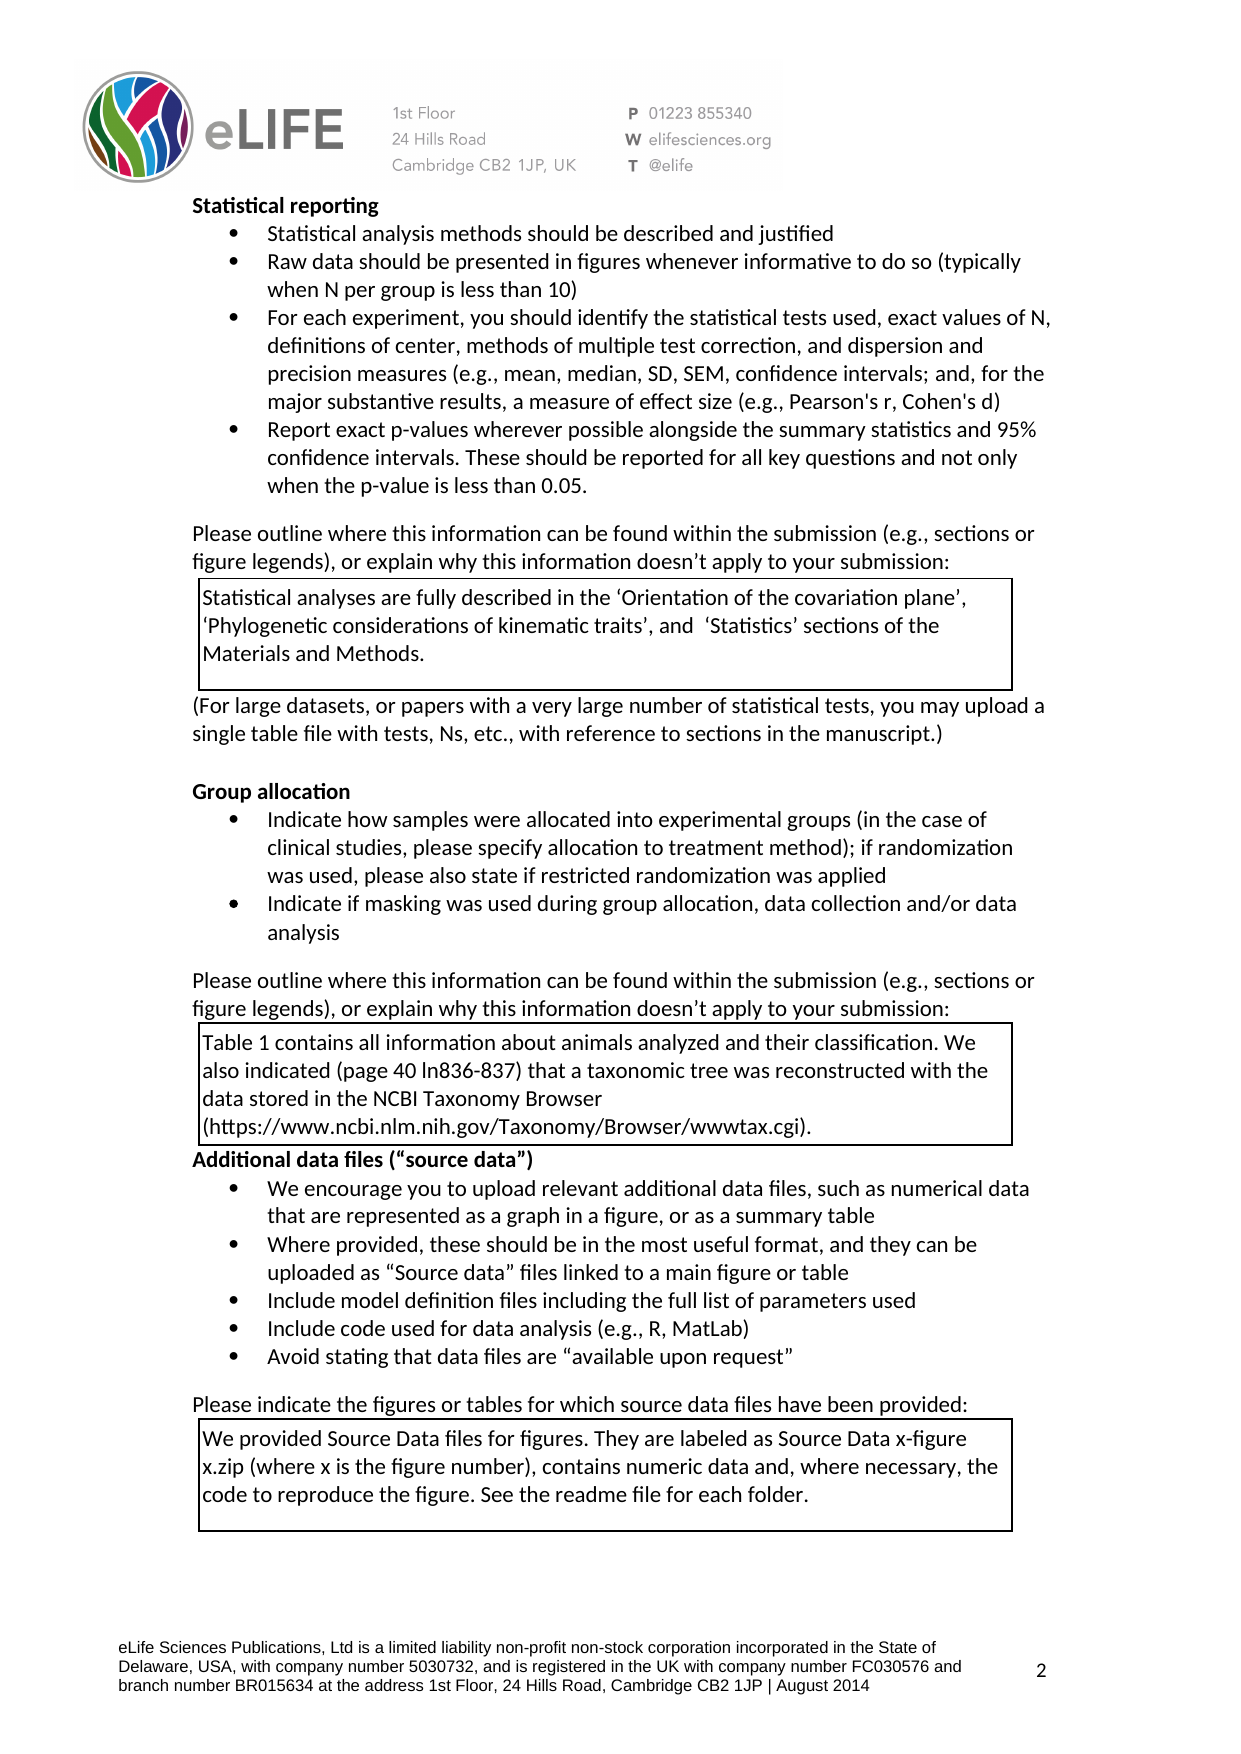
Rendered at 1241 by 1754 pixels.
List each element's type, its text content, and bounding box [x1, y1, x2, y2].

list Include model definition files including the full list of parameters used [229, 1286, 1053, 1314]
list Statistical analysis methods should be described and justified [229, 219, 1053, 247]
list Report exact p-values wherever possible alongside the summary statistics and 95% confidence intervals. These should be reported for all key questions and not only when the p-value is less than 0.05. [229, 415, 1053, 499]
text Table 1 contains all information about animals analyzed and their classification. We also indicated (page 40 ln836-837) that a taxonomic tree was reconstructed with the data stored in the NCBI Taxonomy Browser (https://www.ncbi.nlm.nih.gov/Taxonomy/Browser/wwwtax.cgi). [200, 1026, 1011, 1142]
text Please indicate the figures or tables for which source data files have been provided: [192, 1390, 1053, 1418]
list Include code used for data analysis (e.g., R, MatLab) [229, 1314, 1053, 1342]
text Additional data files (“source data”) [192, 1052, 1053, 1174]
list Raw data should be presented in figures whenever informative to do so (typically when N per group is less than 10) [229, 247, 1053, 303]
text We provided Source Data files for figures. They are labeled as Source Data x-figure x.zip (where x is the figure number), contains numeric data and, where necessary, the code to reproduce the figure. See the readme file for each folder. [200, 1422, 1011, 1510]
list For each experiment, you should identify the statistical tests used, exact values of N, definitions of center, methods of multiple test correction, and dispersion and precision measures (e.g., mean, median, SD, SEM, confidence intervals; and, for the major substantive results, a measure of effect size (e.g., Pearson's r, Cohen's d) [229, 303, 1053, 415]
list Avoid stating that data files are “available upon request” [229, 1342, 1053, 1370]
text Group allocation [192, 777, 1053, 806]
text Statistical analyses are fully described in the ‘Orientation of the covariation plane’, ‘Phylogenetic considerations of kinematic traits’, and ‘Statistics’ sections of the Materials and Methods. [200, 581, 1011, 669]
text (For large datasets, or papers with a very large number of statistical tests, you may upload a single table file with tests, Ns, etc., with reference to sections in the manuscript.) [192, 603, 1053, 747]
text Statistical reporting [192, 191, 1053, 219]
picture [73, 59, 784, 191]
list Where provided, these should be in the most useful format, and they can be uploaded as “Source data” files linked to a main figure or table [229, 1230, 1053, 1286]
list Indicate if masking was used during group allocation, data collection and/or data analysis [229, 889, 1053, 946]
list Indicate how samples were allocated into experimental groups (in the case of clinical studies, please specify allocation to treatment method); if randomization was used, please also state if restricted randomization was applied [229, 806, 1053, 889]
list We encourage you to upload relevant additional data files, such as numerical data that are represented as a graph in a figure, or as a summary table [229, 1174, 1053, 1230]
